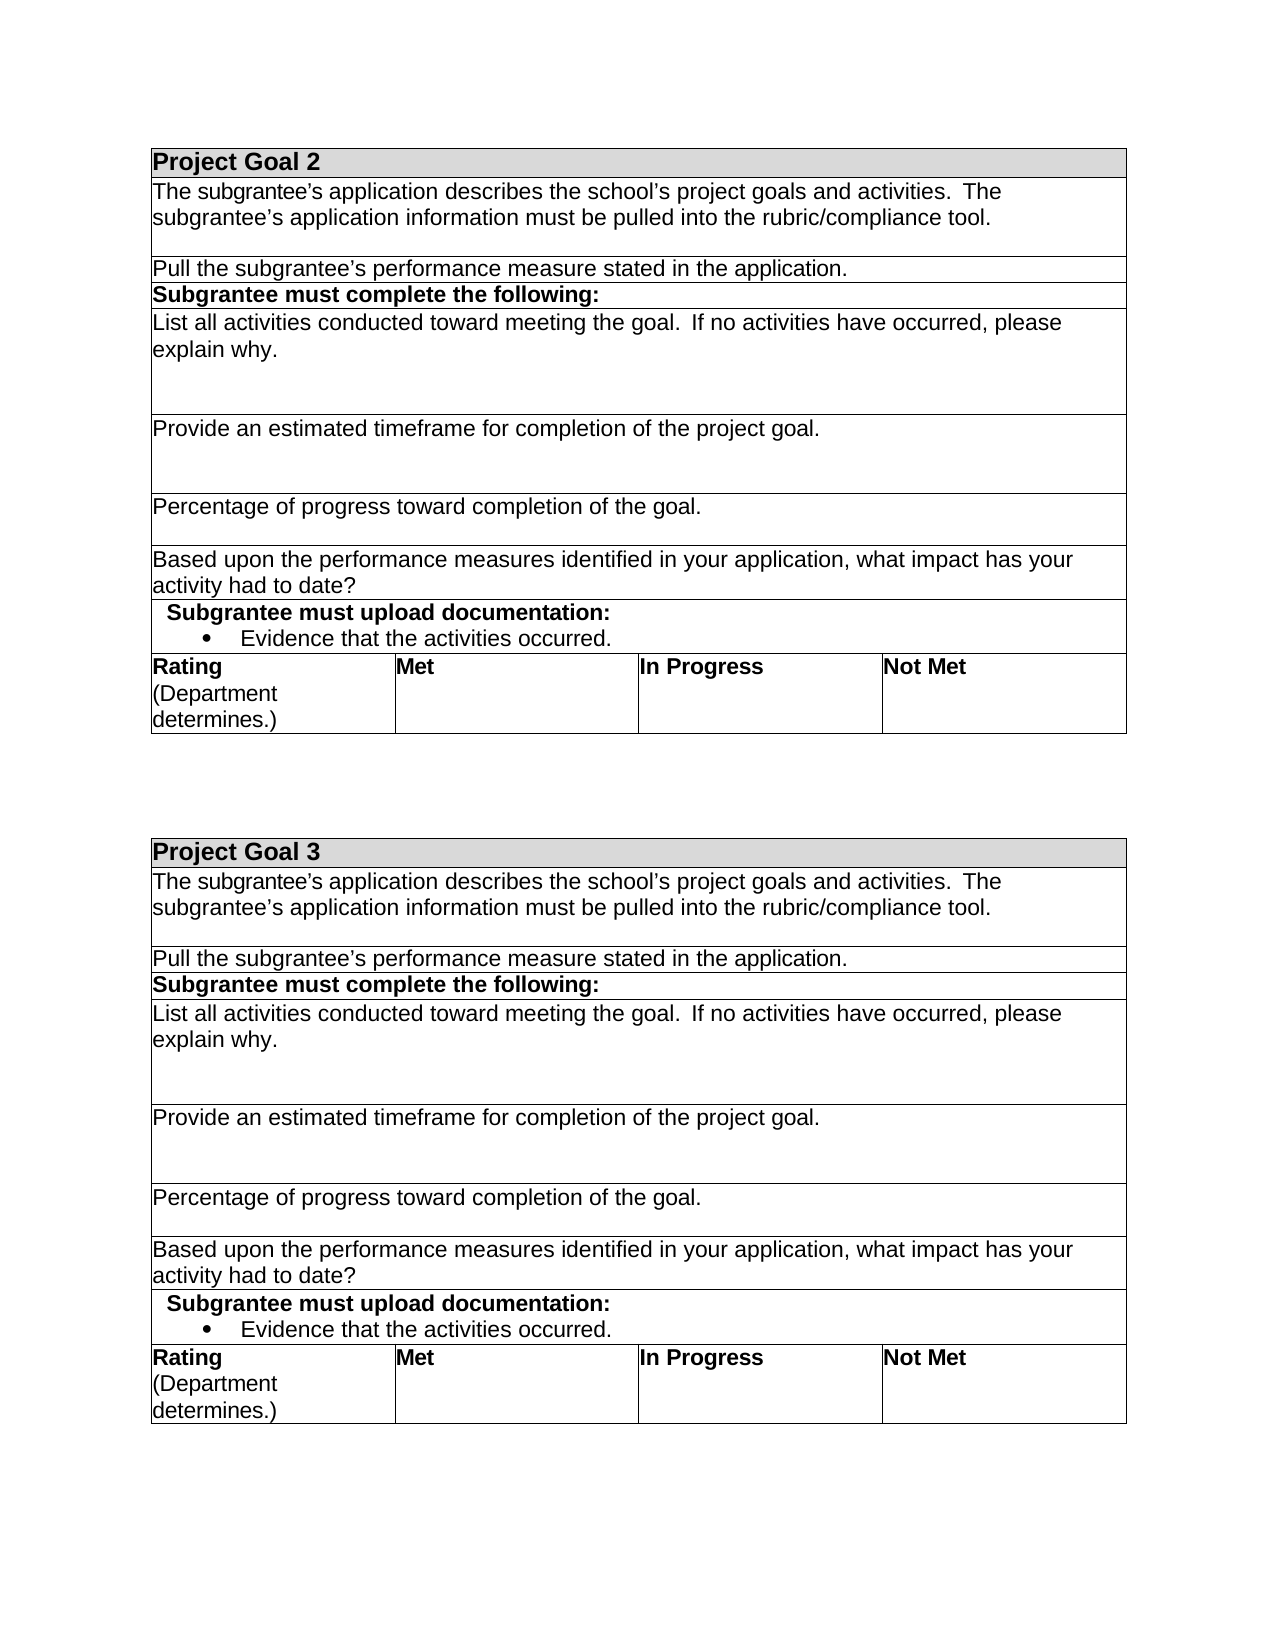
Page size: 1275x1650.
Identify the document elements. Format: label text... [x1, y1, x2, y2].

table_cell The subgrantee’s application describes the school’s project goals and activities. The subgrantee’s application information must be pulled into the rubric/compliance tool. [152, 868, 1126, 946]
table_cell In Progress [639, 1345, 882, 1423]
table_cell Rating (Department determines.) [152, 1345, 395, 1423]
table_cell Pull the subgrantee’s performance measure stated in the application. [152, 947, 1126, 972]
table_cell Based upon the performance measures identified in your application, what impact has your activity had to date? [152, 546, 1126, 599]
table_cell Not Met [883, 654, 1126, 732]
table_cell Subgrantee must complete the following: [152, 283, 1126, 308]
table_cell Subgrantee must upload documentation: Evidence that the activities occurred. [152, 1290, 1126, 1343]
table_cell List all activities conducted toward meeting the goal. If no activities have occurred, please explain why. [152, 309, 1126, 413]
table_cell Pull the subgrantee’s performance measure stated in the application. [152, 257, 1126, 282]
table_cell Percentage of progress toward completion of the goal. [152, 1184, 1126, 1236]
table_cell Subgrantee must upload documentation: Evidence that the activities occurred. [152, 600, 1126, 653]
table_cell Met [396, 654, 638, 732]
table_cell Provide an estimated timeframe for completion of the project goal. [152, 415, 1126, 493]
table_cell The subgrantee’s application describes the school’s project goals and activities. The subgrantee’s application information must be pulled into the rubric/compliance tool. [152, 178, 1126, 256]
table_header Project Goal 3 [152, 839, 1126, 867]
table_cell List all activities conducted toward meeting the goal. If no activities have occurred, please explain why. [152, 1000, 1126, 1104]
table_cell Based upon the performance measures identified in your application, what impact has your activity had to date? [152, 1237, 1126, 1289]
table_cell Rating (Department determines.) [152, 654, 395, 732]
table_cell Percentage of progress toward completion of the goal. [152, 494, 1126, 545]
table_cell Met [396, 1345, 638, 1423]
table_header Project Goal 2 [152, 149, 1126, 177]
table_cell Provide an estimated timeframe for completion of the project goal. [152, 1105, 1126, 1183]
table_cell Subgrantee must complete the following: [152, 973, 1126, 998]
table_cell Not Met [883, 1345, 1126, 1423]
table_cell In Progress [639, 654, 882, 732]
